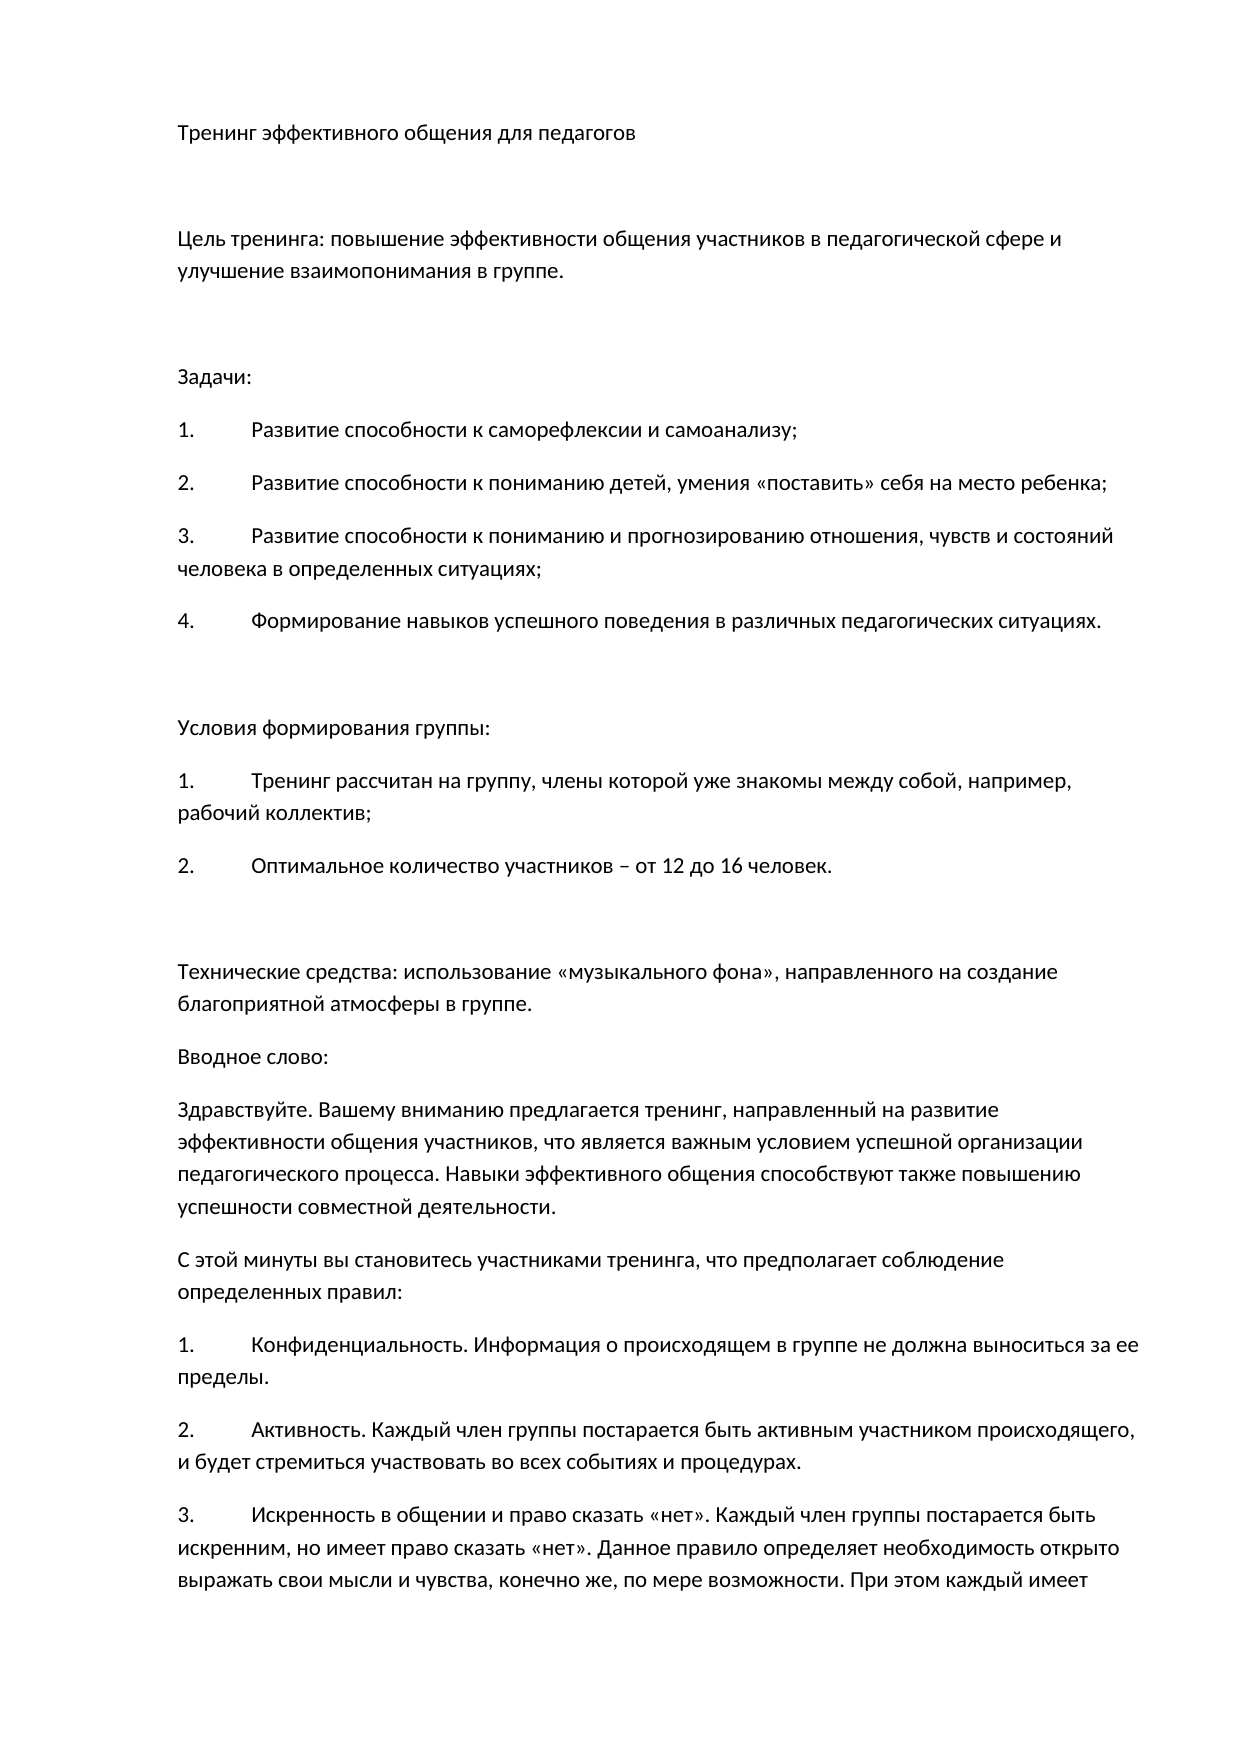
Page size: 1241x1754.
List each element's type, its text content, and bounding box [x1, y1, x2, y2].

text 1. Конфиденциальность. Информация о происходящем в группе не должна выноситься за ее пределы. [177, 1330, 1152, 1390]
text Здравствуйте. Вашему вниманию предлагается тренинг, направленный на развитие эффективности общения участников, что является важным условием успешной организации педагогического процесса. Навыки эффективного общения способствуют также повышению успешности совместной деятельности. [177, 1095, 1152, 1220]
text Тренинг эффективного общения для педагогов [177, 118, 1152, 146]
text 1. Развитие способности к саморефлексии и самоанализу; [177, 415, 1152, 443]
text 2. Развитие способности к пониманию детей, умения «поставить» себя на место ребенка; [177, 468, 1152, 496]
text Задачи: [177, 362, 1152, 390]
text 4. Формирование навыков успешного поведения в различных педагогических ситуациях. [177, 607, 1152, 635]
text Технические средства: использование «музыкального фона», направленного на создание благоприятной атмосферы в группе. [177, 957, 1152, 1017]
text 2. Оптимальное количество участников – от 12 до 16 человек. [177, 851, 1152, 879]
text Вводное слово: [177, 1042, 1152, 1070]
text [177, 1500, 1152, 1593]
text 1. Тренинг рассчитан на группу, члены которой уже знакомы между собой, например, рабочий коллектив; [177, 766, 1152, 826]
text Цель тренинга: повышение эффективности общения участников в педагогической сфере и улучшение взаимопонимания в группе. [177, 224, 1152, 284]
text 3. Развитие способности к пониманию и прогнозированию отношения, чувств и состояний человека в определенных ситуациях; [177, 521, 1152, 582]
text 2. Активность. Каждый член группы постарается быть активным участником происходящего, и будет стремиться участвовать во всех событиях и процедурах. [177, 1415, 1152, 1475]
text Условия формирования группы: [177, 713, 1152, 741]
text С этой минуты вы становитесь участниками тренинга, что предполагает соблюдение определенных правил: [177, 1245, 1152, 1305]
